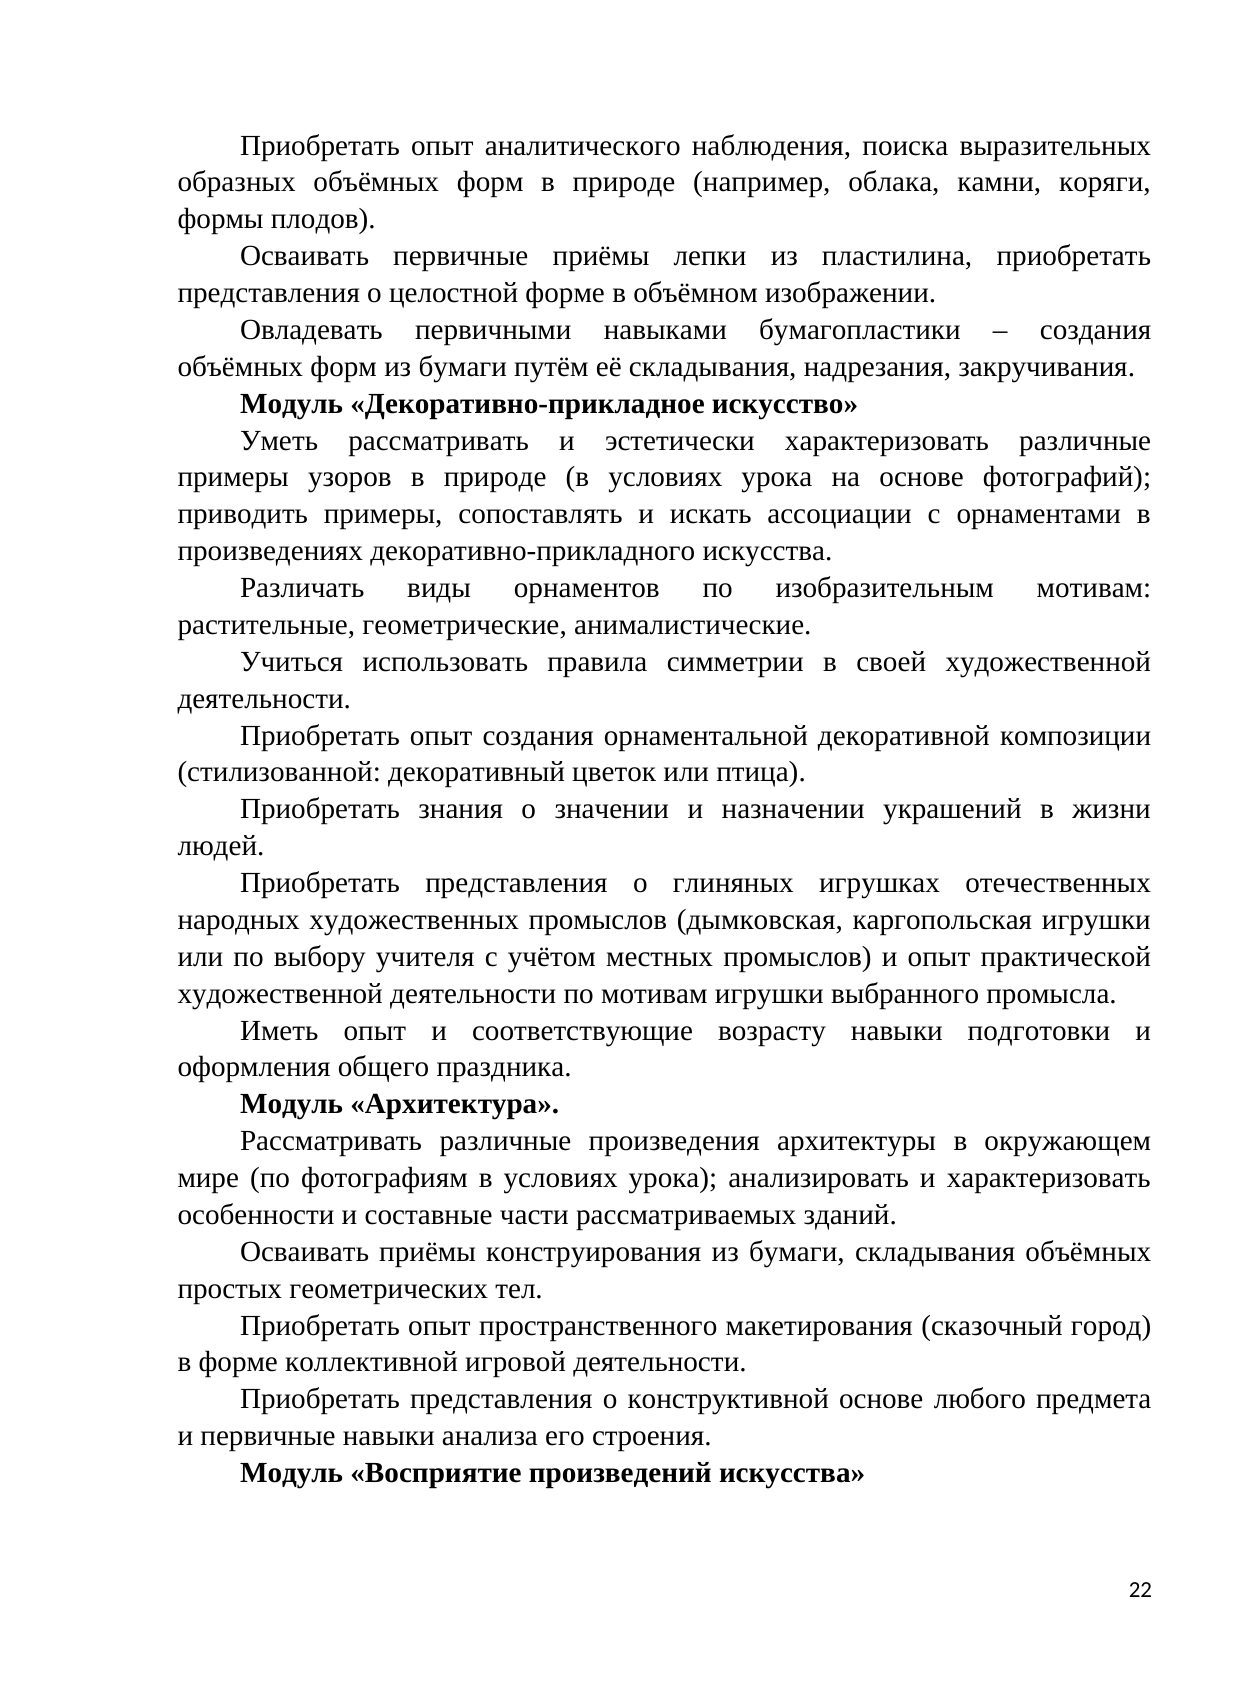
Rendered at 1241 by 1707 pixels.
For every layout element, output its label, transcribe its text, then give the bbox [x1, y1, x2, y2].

text Осваивать приёмы конструирования из бумаги, складывания объёмных простых геометрических тел. [177, 1234, 1152, 1304]
text Приобретать знания о значении и назначении украшений в жизни людей. [177, 791, 1152, 862]
text Приобретать представления о глиняных игрушках отечественных народных художественных промыслов (дымковская, каргопольская игрушки или по выбору учителя с учётом местных промыслов) и опыт практической художественной деятельности по мотивам игрушки выбранного промысла. [177, 865, 1152, 1009]
text Различать виды орнаментов по изобразительным мотивам: растительные, геометрические, анималистические. [177, 570, 1152, 641]
text Модуль «Декоративно-прикладное искусство» [177, 386, 1152, 419]
text Приобретать опыт создания орнаментальной декоративной композиции (стилизованной: декоративный цветок или птица). [177, 718, 1152, 788]
text Приобретать представления о конструктивной основе любого предмета и первичные навыки анализа его строения. [177, 1381, 1152, 1452]
text Осваивать первичные приёмы лепки из пластилина, приобретать представления о целостной форме в объёмном изображении. [177, 238, 1152, 309]
text Модуль «Архитектура». [177, 1086, 1152, 1120]
text Приобретать опыт пространственного макетирования (сказочный город) в форме коллективной игровой деятельности. [177, 1308, 1152, 1378]
text Уметь рассматривать и эстетически характеризовать различные примеры узоров в природе (в условиях урока на основе фотографий); приводить примеры, сопоставлять и искать ассоциации с орнаментами в произведениях декоративно-прикладного искусства. [177, 423, 1152, 567]
text Модуль «Восприятие произведений искусства» [177, 1455, 1152, 1489]
text Учиться использовать правила симметрии в своей художественной деятельности. [177, 644, 1152, 714]
text Приобретать опыт аналитического наблюдения, поиска выразительных образных объёмных форм в природе (например, облака, камни, коряги, формы плодов). [177, 128, 1152, 235]
text Рассматривать различные произведения архитектуры в окружающем мире (по фотографиям в условиях урока); анализировать и характеризовать особенности и составные части рассматриваемых зданий. [177, 1123, 1152, 1231]
text Иметь опыт и соответствующие возрасту навыки подготовки и оформления общего праздника. [177, 1013, 1152, 1083]
text Овладевать первичными навыками бумагопластики – создания объёмных форм из бумаги путём её складывания, надрезания, закручивания. [177, 312, 1152, 382]
